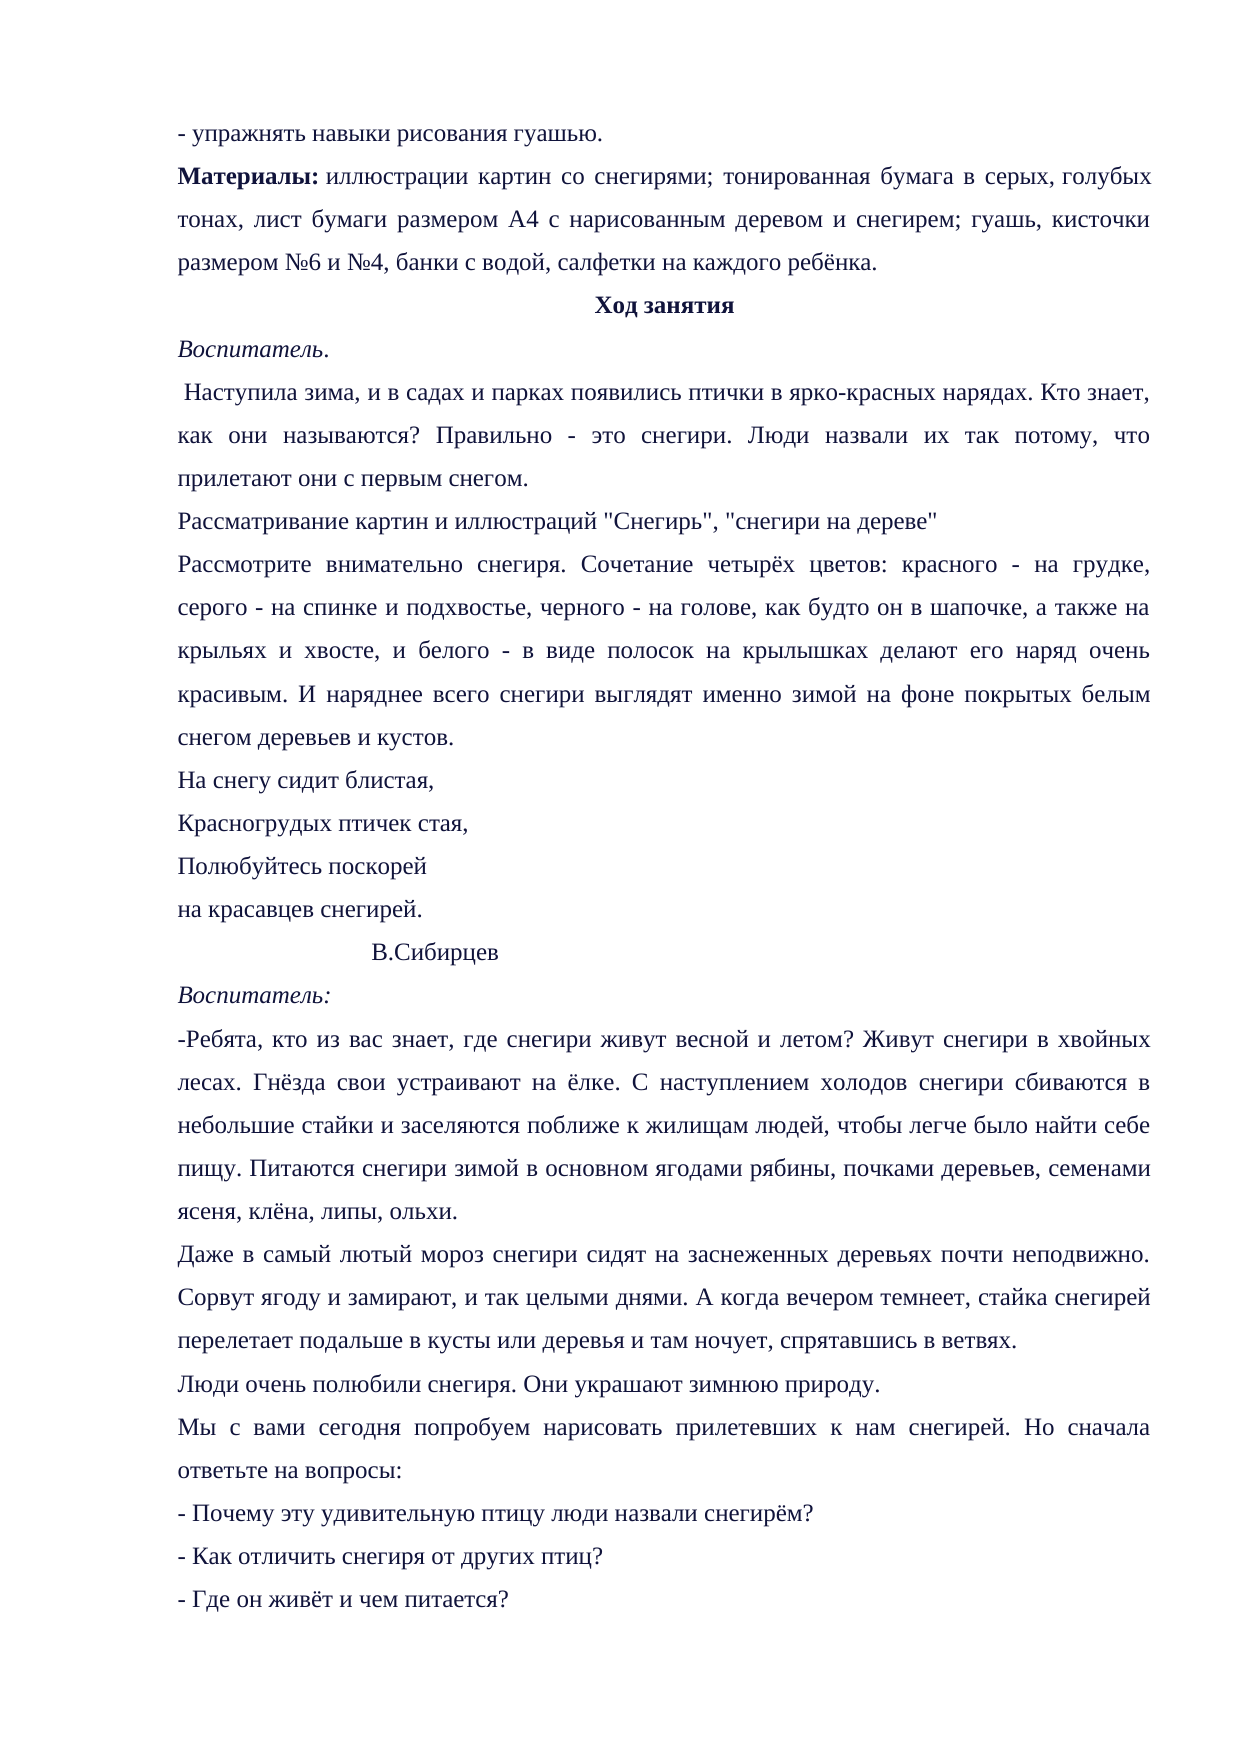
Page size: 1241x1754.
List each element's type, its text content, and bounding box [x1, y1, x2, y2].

text В.Сибирцев [177, 937, 1152, 966]
text Воспитатель. [177, 334, 1152, 362]
text Наступила зима, и в садах и парках появились птички в ярко-красных нарядах. Кто знает, как они называются? Правильно - это снегири. Люди назвали их так потому, что прилетают они с первым снегом. [177, 377, 1152, 492]
text Воспитатель: [177, 981, 1152, 1009]
text Даже в самый лютый мороз снегири сидят на заснеженных деревьях почти неподвижно. Сорвут ягоду и замирают, и так целыми днями. А когда вечером темнеет, стайка снегирей перелетает подальше в кусты или деревья и там ночует, спрятавшись в ветвях. [177, 1239, 1152, 1354]
text Полюбуйтесь поскорей [177, 851, 1152, 880]
text Рассмотрите внимательно снегиря. Сочетание четырёх цветов: красного - на грудке, серого - на спинке и подхвостье, черного - на голове, как будто он в шапочке, а также на крыльях и хвосте, и белого - в виде полосок на крылышках делают его наряд очень красивым. И наряднее всего снегири выглядят именно зимой на фоне покрытых белым снегом деревьев и кустов. [177, 549, 1152, 751]
text - Где он живёт и чем питается? [177, 1584, 1152, 1613]
text Люди очень полюбили снегиря. Они украшают зимнюю природу. [177, 1369, 1152, 1397]
text Материалы: иллюстрации картин со снегирями; тонированная бумага в серых, голубых тонах, лист бумаги размером А4 с нарисованным деревом и снегирем; гуашь, кисточки размером №6 и №4, банки с водой, салфетки на каждого ребёнка. [177, 161, 1152, 276]
text Красногрудых птичек стая, [177, 808, 1152, 837]
text Рассматривание картин и иллюстраций "Снегирь", "снегири на дереве" [177, 506, 1152, 535]
text Ход занятия [177, 291, 1152, 319]
text На снегу сидит блистая, [177, 765, 1152, 794]
text Мы с вами сегодня попробуем нарисовать прилетевших к нам снегирей. Но сначала ответьте на вопросы: [177, 1412, 1152, 1484]
text -Ребята, кто из вас знает, где снегири живут весной и летом? Живут снегири в хвойных лесах. Гнёзда свои устраивают на ёлке. С наступлением холодов снегири сбиваются в небольшие стайки и заселяются поближе к жилищам людей, чтобы легче было найти себе пищу. Питаются снегири зимой в основном ягодами рябины, почками деревьев, семенами ясеня, клёна, липы, ольхи. [177, 1024, 1152, 1225]
text на красавцев снегирей. [177, 894, 1152, 923]
text - Почему эту удивительную птицу люди назвали снегирём? [177, 1498, 1152, 1527]
text - Как отличить снегиря от других птиц? [177, 1541, 1152, 1570]
text - упражнять навыки рисования гуашью. [177, 118, 1152, 147]
